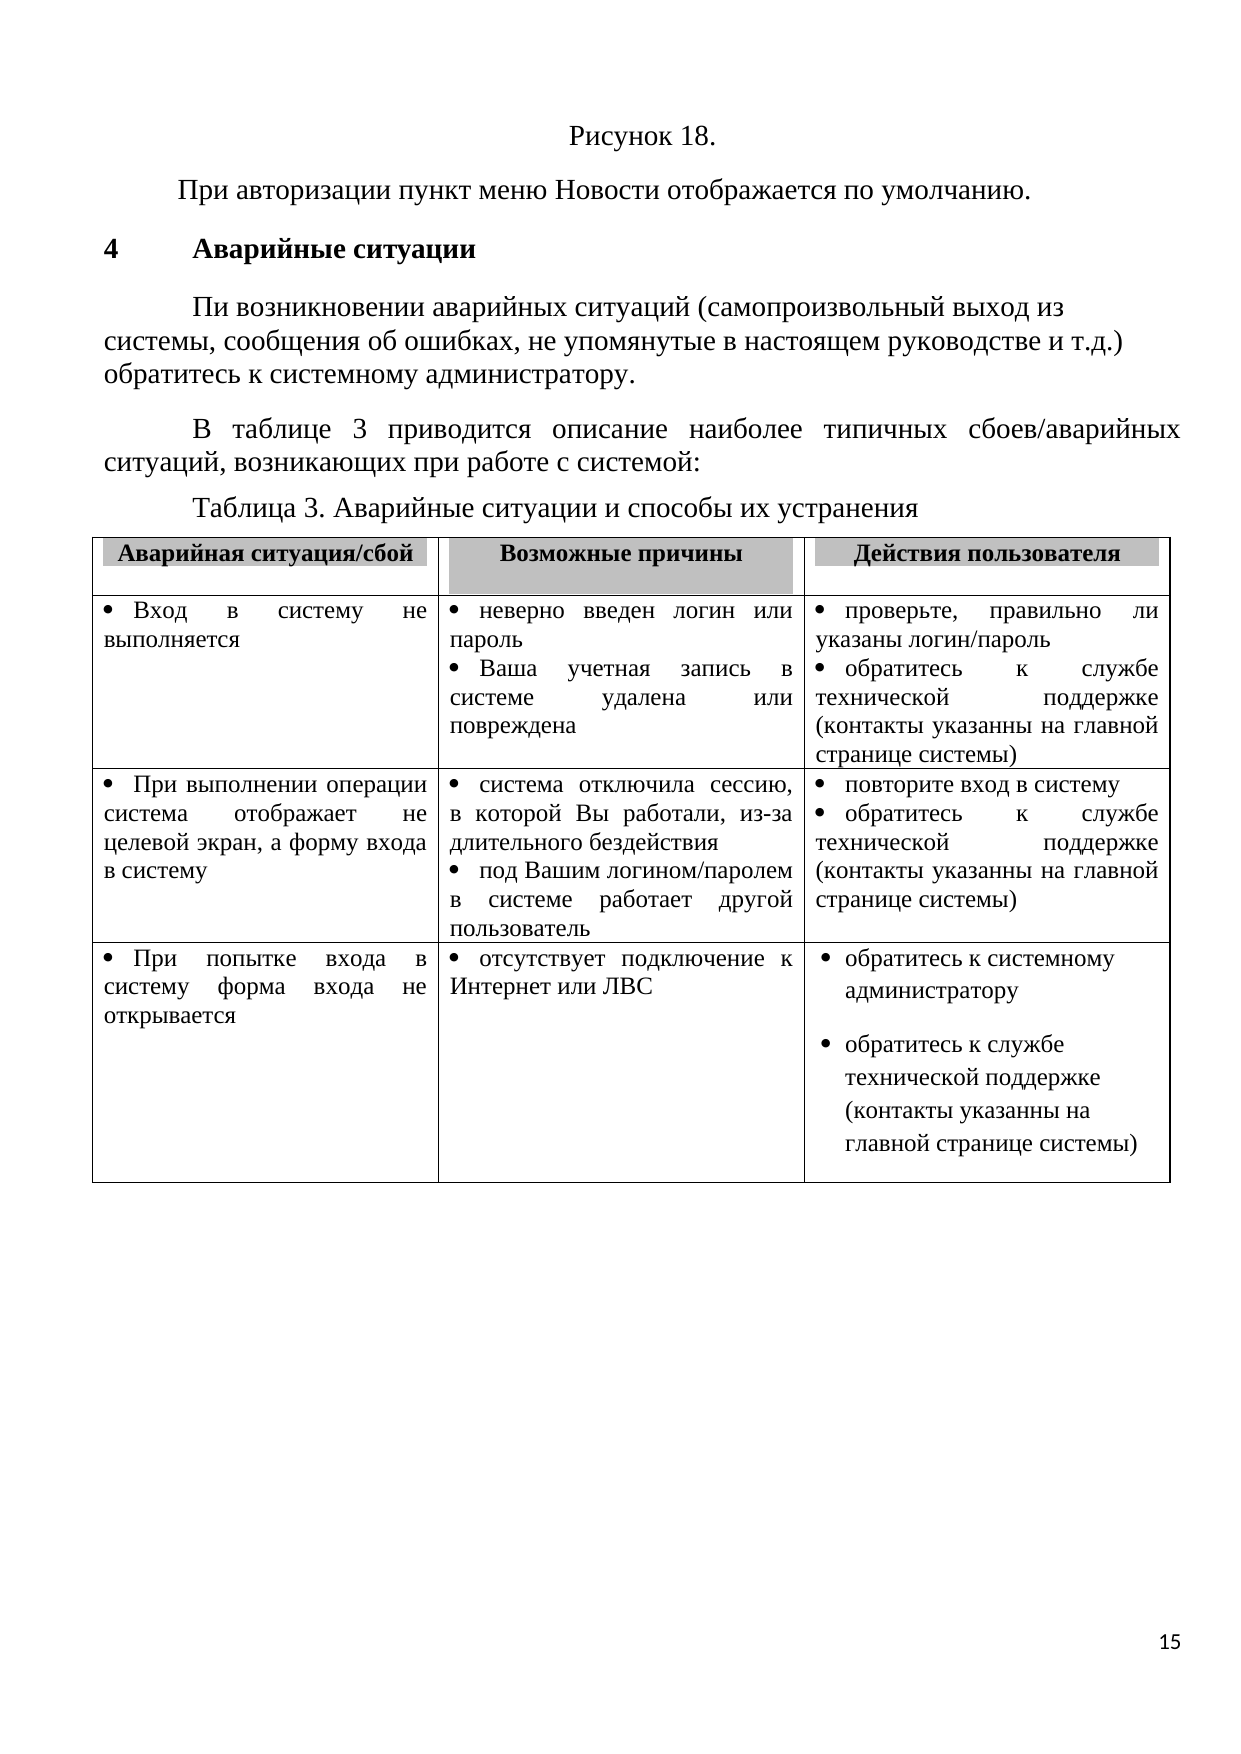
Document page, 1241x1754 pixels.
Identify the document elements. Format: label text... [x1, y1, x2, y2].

table_cell обратитесь к системному администратору обратитесь к службе технической поддержке (контакты указанны на главной странице системы) [805, 943, 1169, 1182]
table_cell При выполнении операции система отображает не целевой экран, а форму входа в систему [93, 769, 438, 942]
text Рисунок 18. [103, 118, 1181, 152]
table_cell повторите вход в систему обратитесь к службе технической поддержке (контакты указанны на главной странице системы) [805, 769, 1169, 942]
table_cell проверьте, правильно ли указаны логин/пароль обратитесь к службе технической поддержке (контакты указанны на главной странице системы) [805, 596, 1169, 768]
table_cell отсутствует подключение к Интернет или ЛВС [439, 943, 804, 1182]
table_cell Вход в систему не выполняется [93, 596, 438, 768]
table_cell система отключила сессию, в которой Вы работали, из-за длительного бездействия под Вашим логином/паролем в системе работает другой пользователь [439, 769, 804, 942]
table_cell При попытке входа в систему форма входа не открывается [93, 943, 438, 1182]
table_header Действия пользователя [805, 538, 1169, 594]
table_cell неверно введен логин или пароль Ваша учетная запись в системе удалена или повреждена [439, 596, 804, 768]
subtitle Аварийные ситуации [103, 231, 1181, 264]
text Пи возникновении аварийных ситуаций (самопроизвольный выход из системы, сообщения об ошибках, не упомянутые в настоящем руководстве и т.д.) обратитесь к системному администратору. [103, 289, 1181, 390]
text Таблица 3. Аварийные ситуации и способы их устранения [103, 491, 1181, 524]
table_header Аварийная ситуация/сбой [93, 538, 438, 594]
text В таблице 3 приводится описание наиболее типичных сбоев/аварийных ситуаций, возникающих при работе с системой: [103, 411, 1181, 478]
text При авторизации пункт меню Новости отображается по умолчанию. [103, 172, 1181, 206]
